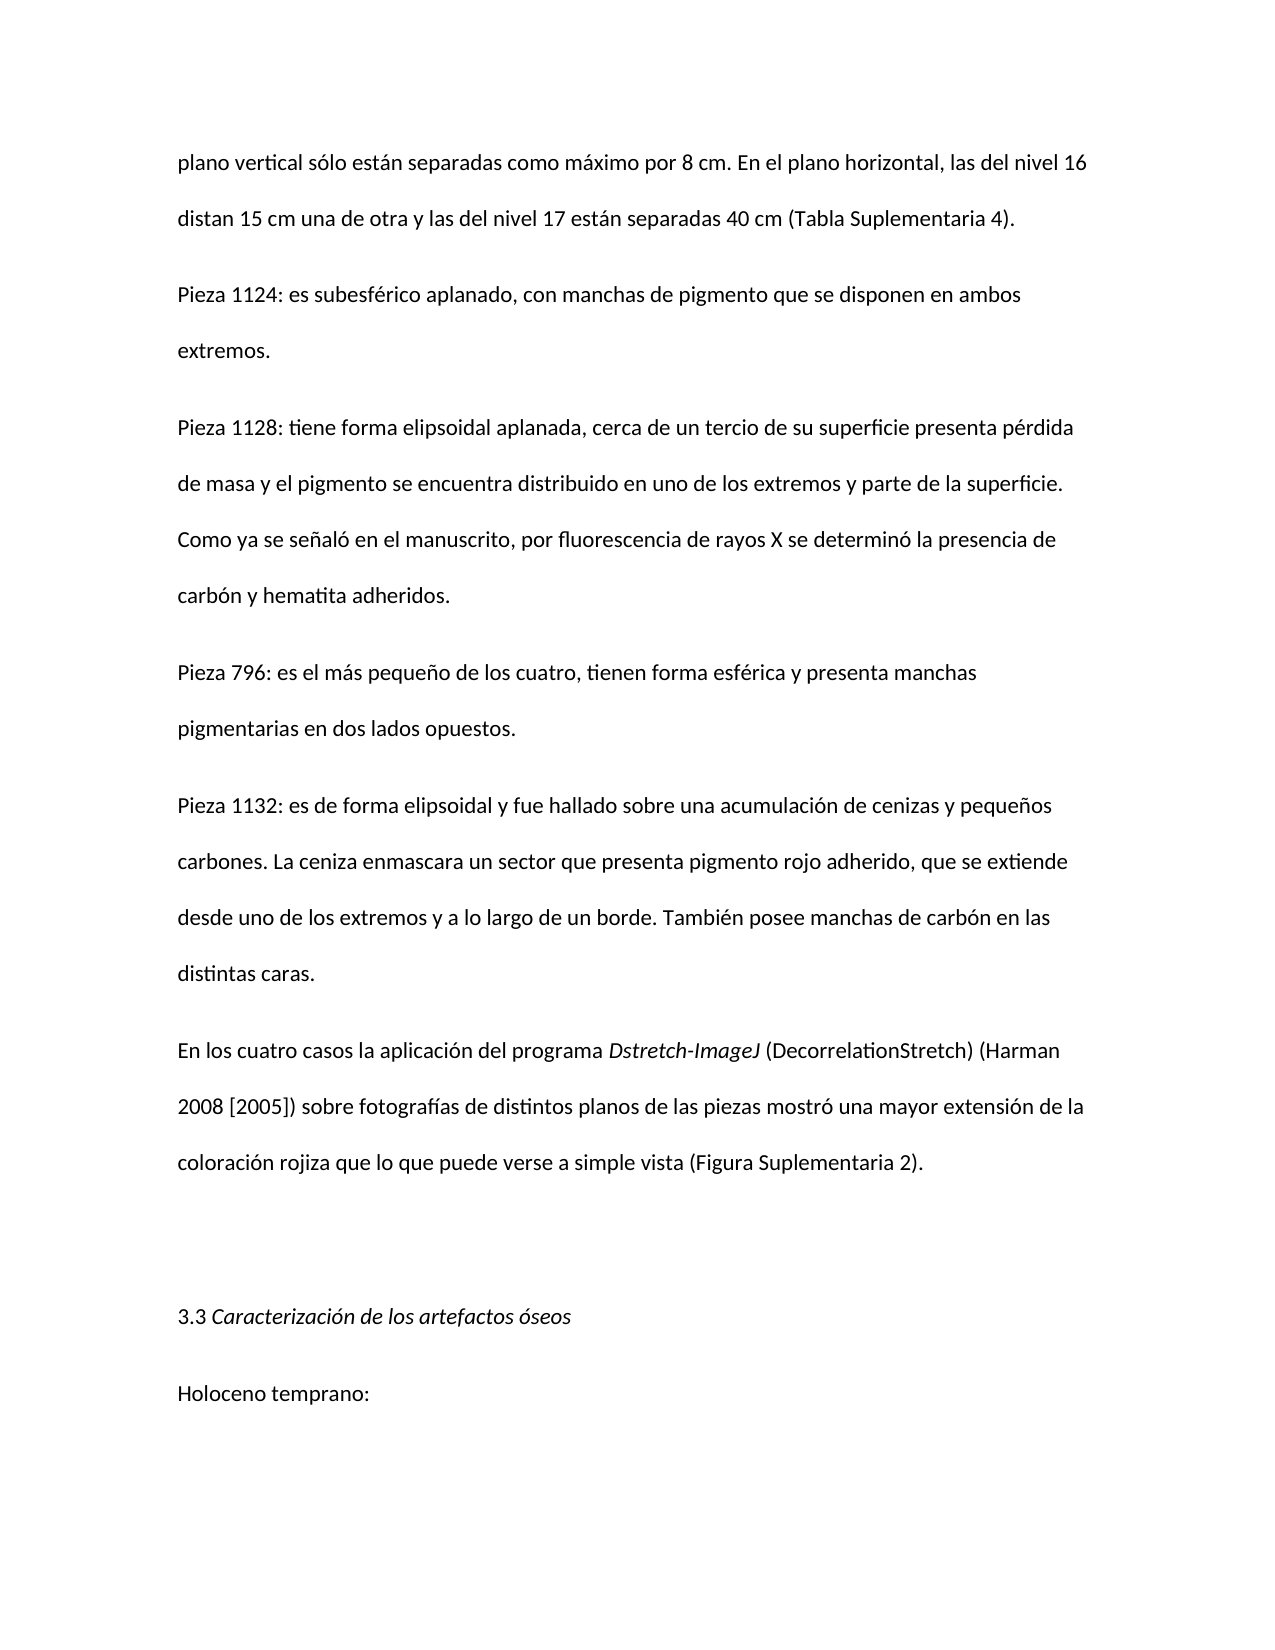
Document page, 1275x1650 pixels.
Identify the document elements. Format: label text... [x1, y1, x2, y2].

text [177, 148, 1098, 232]
text Pieza 1132: es de forma elipsoidal y fue hallado sobre una acumulación de cenizas y pequeños carbones. La ceniza enmascara un sector que presenta pigmento rojo adherido, que se extiende desde uno de los extremos y a lo largo de un borde. También posee manchas de carbón en las distintas caras. [177, 791, 1098, 987]
text En los cuatro casos la aplicación del programa Dstretch-ImageJ (DecorrelationStretch) (Harman 2008 [2005]) sobre fotografías de distintos planos de las piezas mostró una mayor extensión de la coloración rojiza que lo que puede verse a simple vista (Figura Suplementaria 2). [177, 1036, 1098, 1176]
text Pieza 1124: es subesférico aplanado, con manchas de pigmento que se disponen en ambos extremos. [177, 281, 1098, 364]
text Pieza 796: es el más pequeño de los cuatro, tienen forma esférica y presenta manchas pigmentarias en dos lados opuestos. [177, 658, 1098, 742]
text Pieza 1128: tiene forma elipsoidal aplanada, cerca de un tercio de su superficie presenta pérdida de masa y el pigmento se encuentra distribuido en uno de los extremos y parte de la superficie. Como ya se señaló en el manuscrito, por fluorescencia de rayos X se determinó la presencia de carbón y hematita adheridos. [177, 413, 1098, 609]
text Holoceno temprano: [177, 1379, 1098, 1407]
text 3.3 Caracterización de los artefactos óseos [177, 1302, 1098, 1330]
